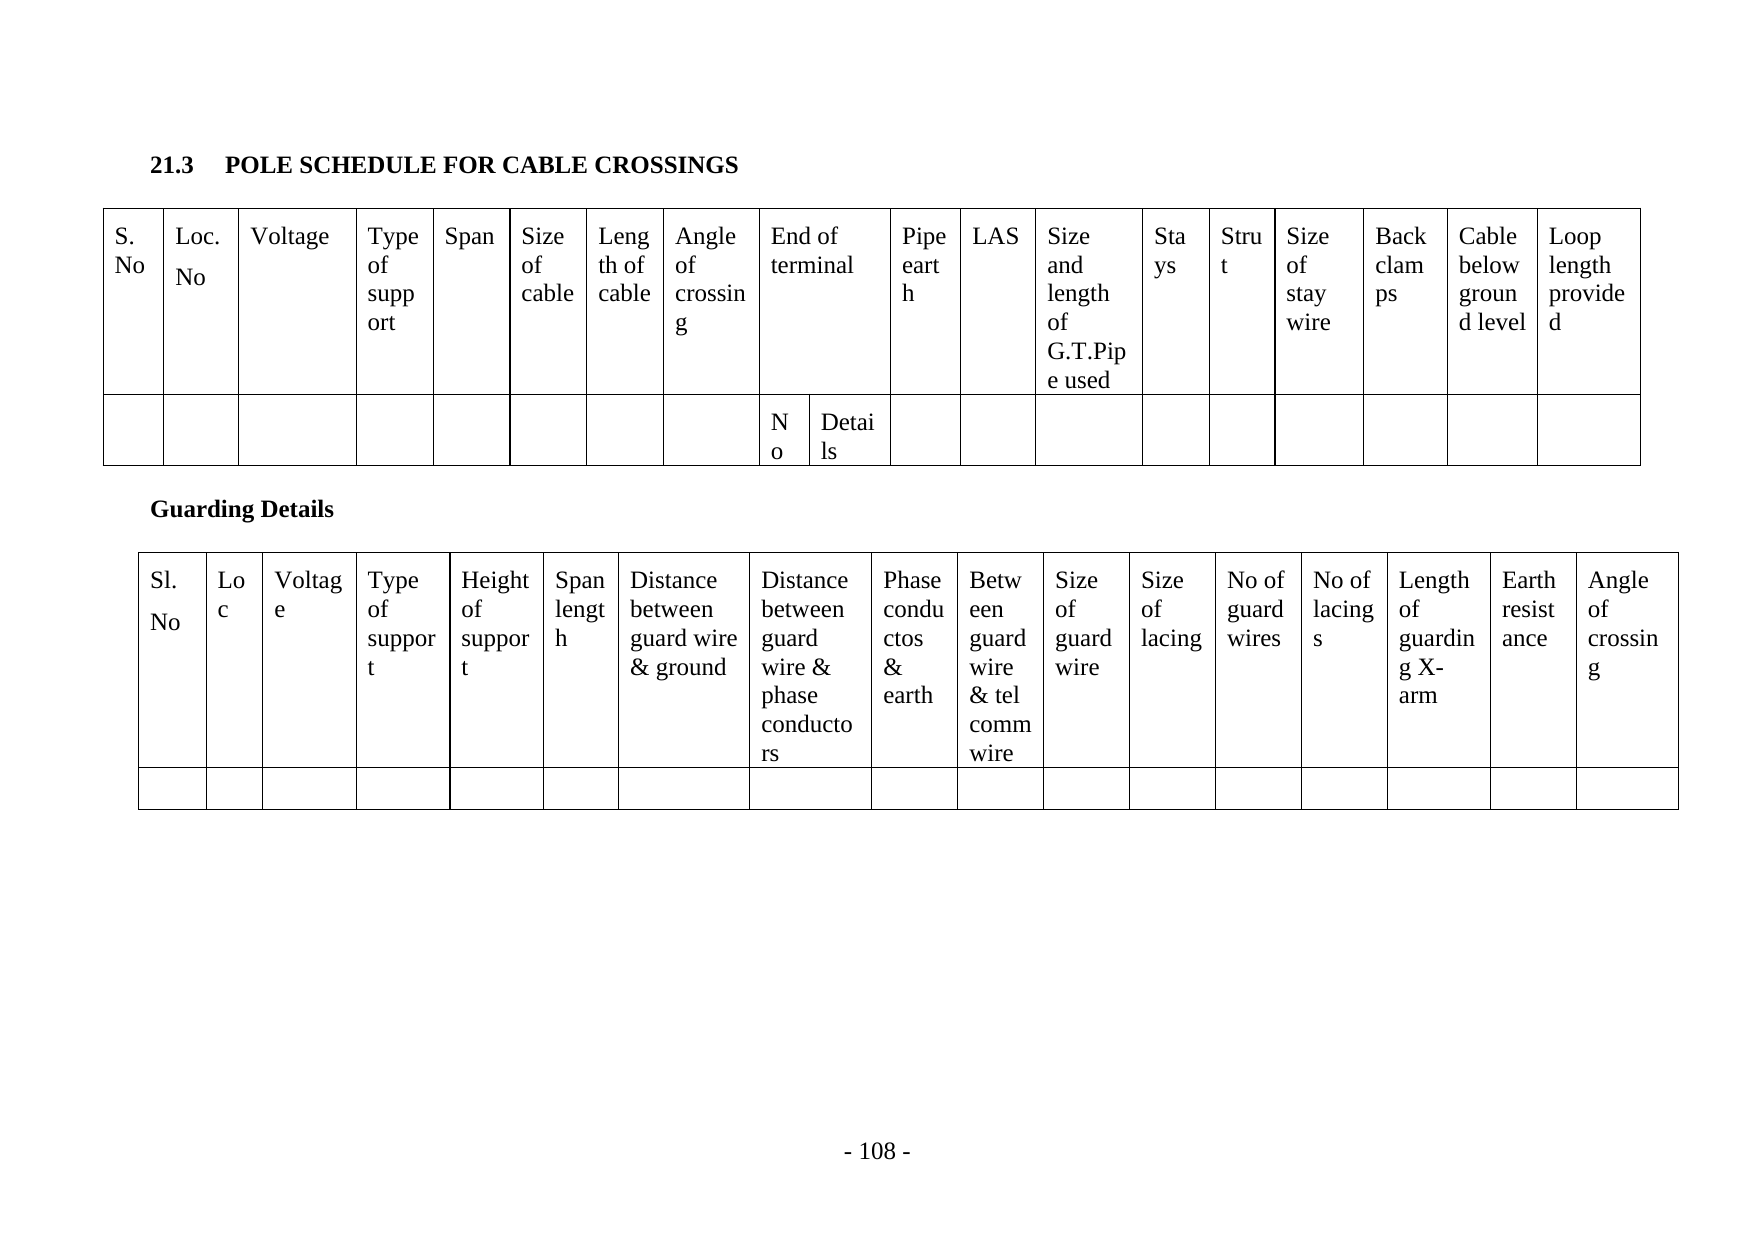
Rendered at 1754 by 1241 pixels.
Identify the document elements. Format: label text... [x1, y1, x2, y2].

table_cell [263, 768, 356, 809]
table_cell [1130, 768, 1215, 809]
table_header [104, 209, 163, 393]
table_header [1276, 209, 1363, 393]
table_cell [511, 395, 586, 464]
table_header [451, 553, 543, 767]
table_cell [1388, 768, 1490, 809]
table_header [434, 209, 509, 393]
list Guarding Details [150, 494, 1604, 523]
text 21.3 POLE SCHEDULE FOR CABLE CROSSINGS [150, 150, 1604, 179]
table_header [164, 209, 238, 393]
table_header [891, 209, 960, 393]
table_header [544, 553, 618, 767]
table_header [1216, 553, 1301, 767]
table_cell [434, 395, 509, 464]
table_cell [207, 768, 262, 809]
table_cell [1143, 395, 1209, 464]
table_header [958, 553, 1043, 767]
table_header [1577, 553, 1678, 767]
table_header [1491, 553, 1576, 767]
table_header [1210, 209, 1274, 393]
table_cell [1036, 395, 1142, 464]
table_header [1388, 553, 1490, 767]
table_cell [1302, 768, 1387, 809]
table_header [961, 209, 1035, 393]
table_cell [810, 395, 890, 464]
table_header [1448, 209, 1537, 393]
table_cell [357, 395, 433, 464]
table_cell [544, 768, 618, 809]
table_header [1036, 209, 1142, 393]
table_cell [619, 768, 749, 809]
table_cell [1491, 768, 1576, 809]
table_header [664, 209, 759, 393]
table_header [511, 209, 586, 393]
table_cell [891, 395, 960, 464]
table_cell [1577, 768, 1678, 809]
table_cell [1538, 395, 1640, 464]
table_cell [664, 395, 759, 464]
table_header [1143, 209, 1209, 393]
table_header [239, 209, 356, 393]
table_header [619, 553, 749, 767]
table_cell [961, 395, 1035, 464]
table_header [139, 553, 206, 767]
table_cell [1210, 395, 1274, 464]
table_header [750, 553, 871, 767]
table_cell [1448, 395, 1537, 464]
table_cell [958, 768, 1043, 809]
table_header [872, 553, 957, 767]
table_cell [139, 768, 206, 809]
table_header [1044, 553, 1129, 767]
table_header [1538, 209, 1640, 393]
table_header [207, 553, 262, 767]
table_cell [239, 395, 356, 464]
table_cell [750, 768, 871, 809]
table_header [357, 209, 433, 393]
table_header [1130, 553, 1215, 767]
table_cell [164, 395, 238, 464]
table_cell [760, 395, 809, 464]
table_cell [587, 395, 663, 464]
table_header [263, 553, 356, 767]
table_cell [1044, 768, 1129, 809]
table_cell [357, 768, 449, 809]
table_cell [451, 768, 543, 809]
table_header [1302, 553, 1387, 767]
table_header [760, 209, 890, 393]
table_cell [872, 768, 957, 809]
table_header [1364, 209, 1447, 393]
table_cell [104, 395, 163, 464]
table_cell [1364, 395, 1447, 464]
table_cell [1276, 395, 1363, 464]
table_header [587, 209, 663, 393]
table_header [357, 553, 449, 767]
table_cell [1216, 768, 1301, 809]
